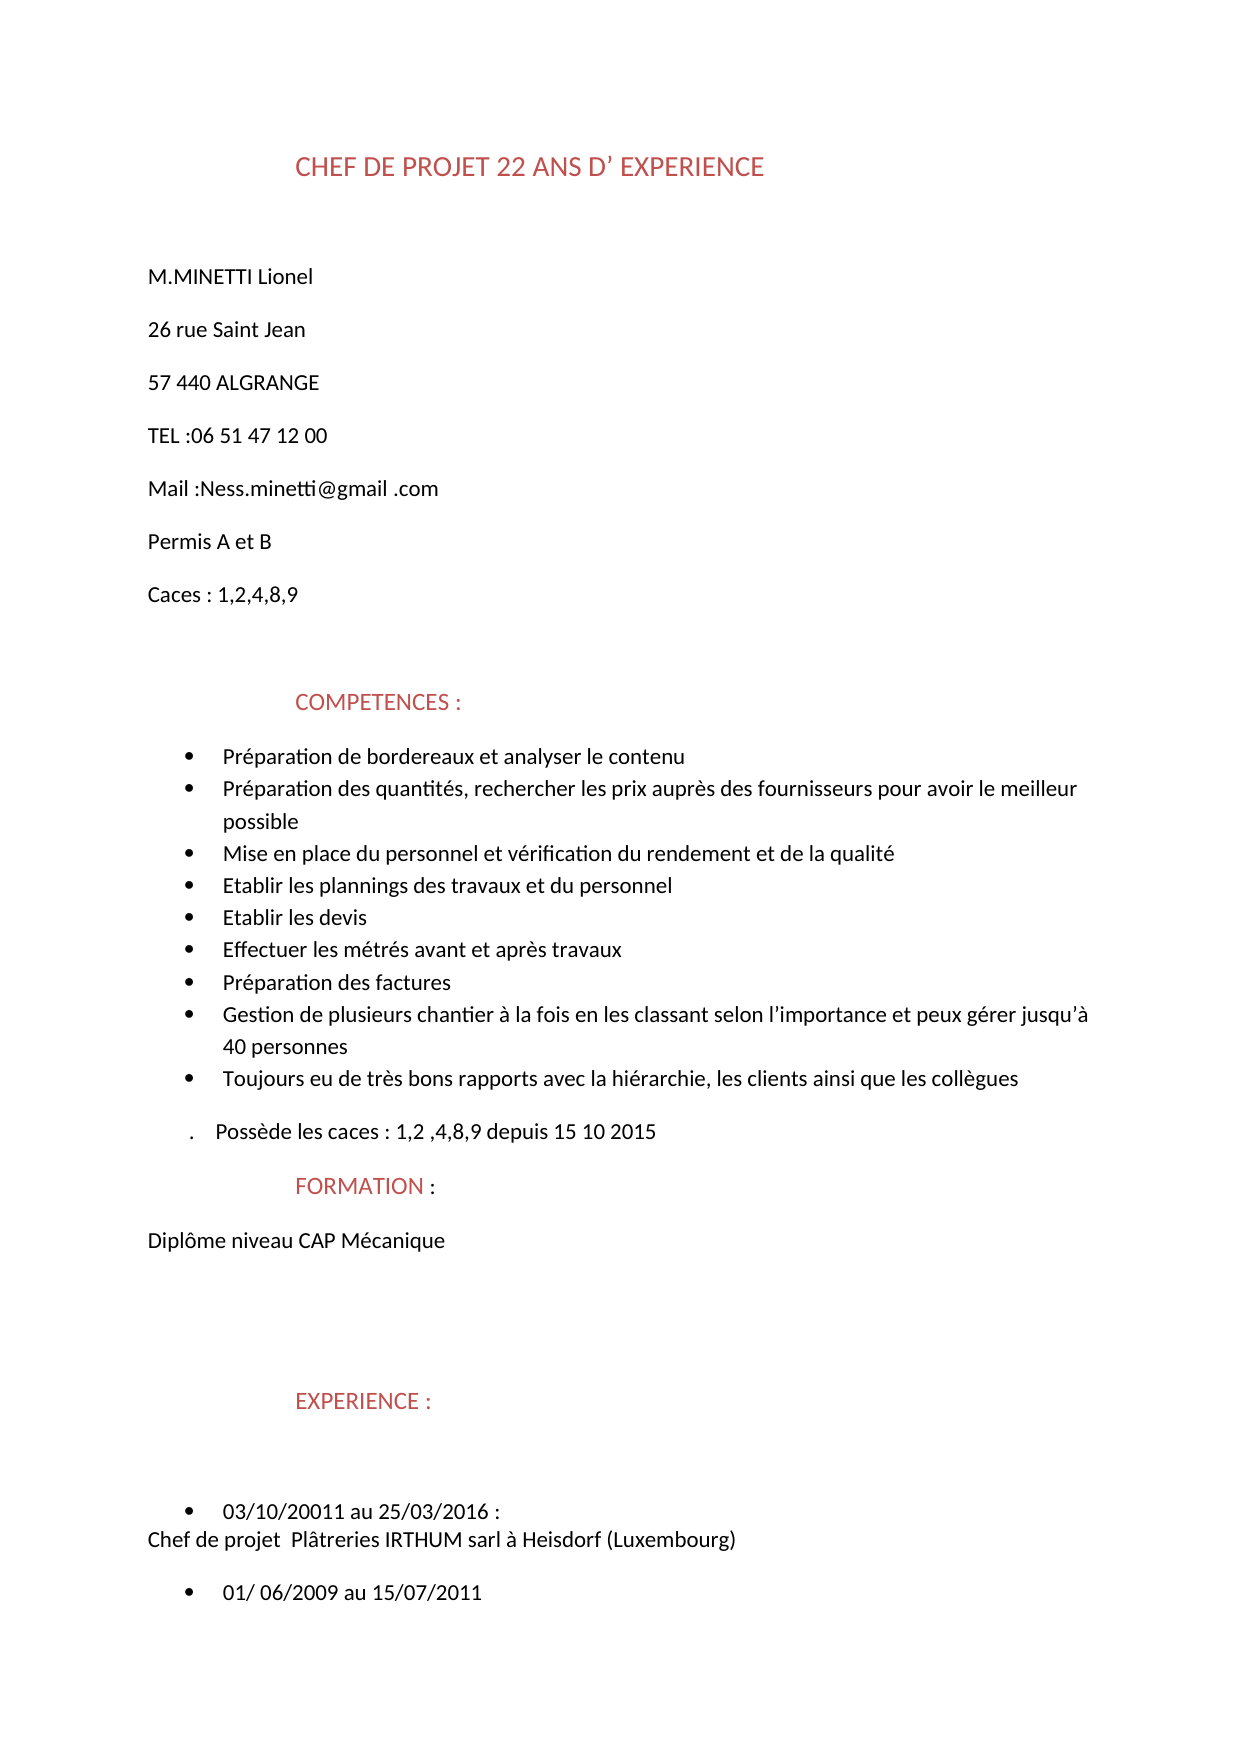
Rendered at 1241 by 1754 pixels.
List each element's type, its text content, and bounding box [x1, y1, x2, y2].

list Etablir les plannings des travaux et du personnel [185, 871, 1093, 899]
text FORMATION : [148, 1170, 1093, 1201]
list Toujours eu de très bons rapports avec la hiérarchie, les clients ainsi que les collègues [185, 1064, 1093, 1092]
text M.MINETTI Lionel [148, 262, 1093, 290]
list Etablir les devis [185, 903, 1093, 931]
text Mail :Ness.minetti@gmail .com [148, 474, 1093, 502]
text 26 rue Saint Jean [148, 315, 1093, 343]
text CHEF DE PROJET 22 ANS D’ EXPERIENCE [148, 148, 1093, 183]
text . Possède les caces : 1,2 ,4,8,9 depuis 15 10 2015 [148, 1117, 1093, 1145]
text Permis A et B [148, 527, 1093, 556]
text Diplôme niveau CAP Mécanique [148, 1226, 1093, 1254]
list Mise en place du personnel et vérification du rendement et de la qualité [185, 839, 1093, 867]
text COMPETENCES : [148, 687, 1093, 717]
text Caces : 1,2,4,8,9 [148, 581, 1093, 608]
text EXPERIENCE : [148, 1385, 1093, 1416]
list Gestion de plusieurs chantier à la fois en les classant selon l’importance et peux gérer jusqu’à 40 personnes [185, 1000, 1093, 1060]
list 03/10/20011 au 25/03/2016 : [185, 1497, 1093, 1525]
text TEL :06 51 47 12 00 [148, 421, 1093, 449]
list Effectuer les métrés avant et après travaux [185, 936, 1093, 963]
list Préparation des factures [185, 968, 1093, 996]
list 01/ 06/2009 au 15/07/2011 [185, 1578, 1093, 1606]
list Préparation des quantités, rechercher les prix auprès des fournisseurs pour avoir le meilleur possible [185, 774, 1093, 835]
text Chef de projet Plâtreries IRTHUM sarl à Heisdorf (Luxembourg) [148, 1525, 1093, 1553]
list Préparation de bordereaux et analyser le contenu [185, 742, 1093, 770]
text 57 440 ALGRANGE [148, 368, 1093, 396]
